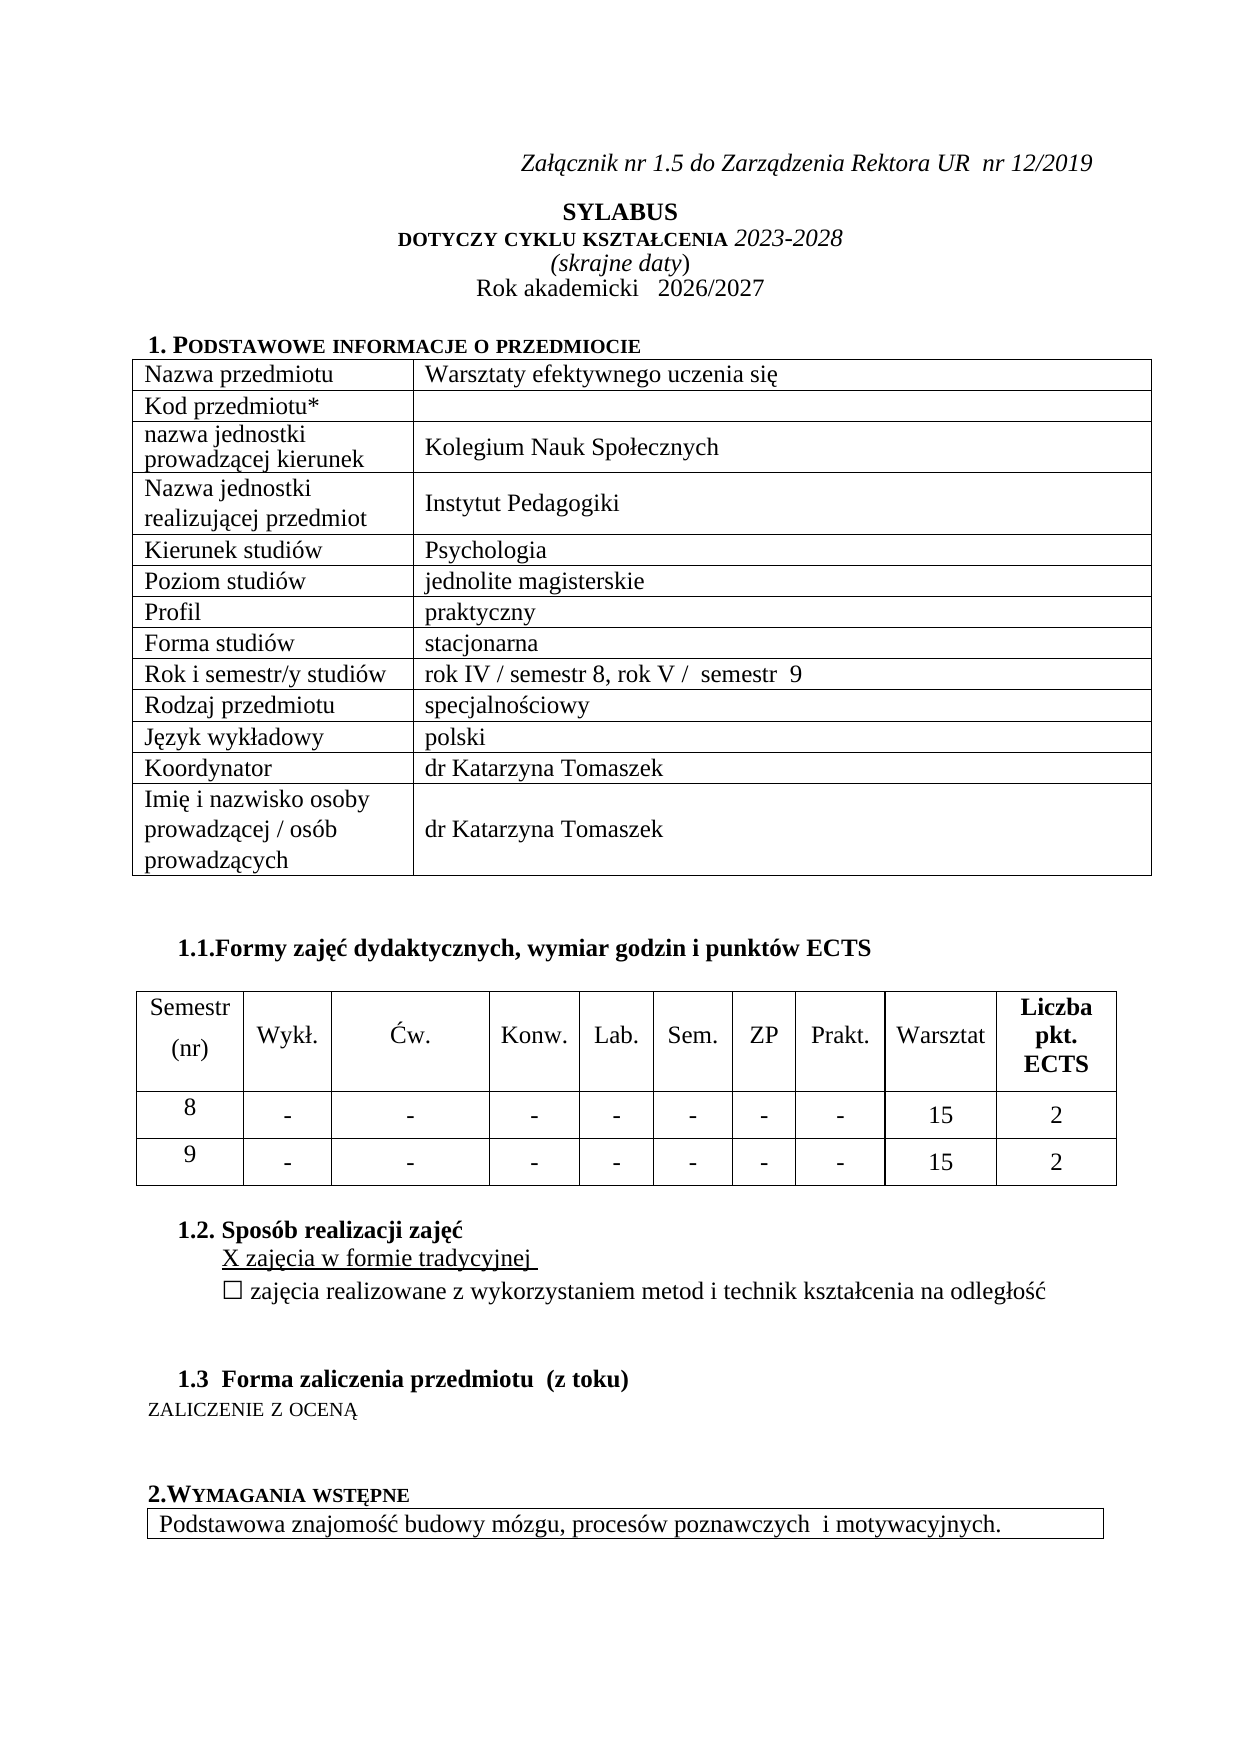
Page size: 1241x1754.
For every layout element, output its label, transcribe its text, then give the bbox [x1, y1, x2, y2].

table_cell - [244, 1092, 331, 1138]
table_cell Profil [133, 597, 413, 627]
table_cell Kierunek studiów [133, 535, 413, 565]
text (skrajne daty) [148, 251, 1093, 276]
table_cell 8 [137, 1092, 243, 1138]
table_cell polski [414, 722, 1151, 752]
table_cell Psychologia [414, 535, 1151, 565]
text 1.1.Formy zajęć dydaktycznych, wymiar godzin i punktów ECTS [177, 933, 1093, 962]
table_header ZP [733, 992, 795, 1091]
table_header Lab. [580, 992, 653, 1091]
table_cell jednolite magisterskie [414, 566, 1151, 596]
table_header Prakt. [796, 992, 884, 1091]
text 2.Wymagania wstępne [148, 1479, 1093, 1508]
table_cell specjalnościowy [414, 690, 1151, 721]
table_cell - [244, 1139, 331, 1185]
table_cell Rok i semestr/y studiów [133, 659, 413, 689]
table_cell - [654, 1092, 732, 1138]
table_cell 15 [886, 1092, 996, 1138]
table_cell [414, 391, 1151, 421]
text 1.3 Forma zaliczenia przedmiotu (z toku) [177, 1364, 1093, 1393]
table_cell praktyczny [414, 597, 1151, 627]
table_header Wykł. [244, 992, 331, 1091]
table_cell rok IV / semestr 8, rok V / semestr 9 [414, 659, 1151, 689]
table_header Konw. [490, 992, 579, 1091]
table_cell - [654, 1139, 732, 1185]
table_header Warsztat [886, 992, 996, 1091]
table_cell - [580, 1139, 653, 1185]
table_cell Koordynator [133, 753, 413, 783]
table_cell 9 [137, 1139, 243, 1185]
table_cell dr Katarzyna Tomaszek [414, 753, 1151, 783]
text dotyczy cyklu kształcenia 2023-2028 [148, 226, 1093, 251]
text 1.2. Sposób realizacji zajęć [177, 1215, 1093, 1243]
table_cell Rodzaj przedmiotu [133, 690, 413, 721]
table_header Podstawowa znajomość budowy mózgu, procesów poznawczych i motywacyjnych. [148, 1509, 1103, 1537]
table_cell - [796, 1139, 884, 1185]
table_cell - [332, 1139, 489, 1185]
table_header Warsztaty efektywnego uczenia się [414, 360, 1151, 389]
table_cell stacjonarna [414, 628, 1151, 658]
table_cell Forma studiów [133, 628, 413, 658]
text zaliczenie z oceną [148, 1393, 1093, 1421]
table_cell - [580, 1092, 653, 1138]
text Rok akademicki 2026/2027 [148, 276, 1093, 301]
table_header Liczba pkt. ECTS [997, 992, 1116, 1091]
table_header Nazwa przedmiotu [133, 360, 413, 389]
table_cell - [733, 1092, 795, 1138]
table_cell - [490, 1092, 579, 1138]
table_header Semestr (nr) [137, 992, 243, 1091]
table_cell - [490, 1139, 579, 1185]
table_cell 15 [886, 1139, 996, 1185]
table_cell 2 [997, 1092, 1116, 1138]
table_cell - [733, 1139, 795, 1185]
text Załącznik nr 1.5 do Zarządzenia Rektora UR nr 12/2019 [148, 148, 1093, 176]
table_cell Instytut Pedagogiki [414, 473, 1151, 534]
table_cell Poziom studiów [133, 566, 413, 596]
text ☐ zajęcia realizowane z wykorzystaniem metod i technik kształcenia na odległość [221, 1272, 1093, 1306]
text SYLABUS [148, 197, 1093, 226]
table_cell Imię i nazwisko osoby prowadzącej / osób prowadzących [133, 784, 413, 875]
table_header Sem. [654, 992, 732, 1091]
table_cell Kolegium Nauk Społecznych [414, 422, 1151, 472]
table_cell Kod przedmiotu* [133, 391, 413, 421]
table_cell - [332, 1092, 489, 1138]
table_cell 2 [997, 1139, 1116, 1185]
table_cell Nazwa jednostki realizującej przedmiot [133, 473, 413, 534]
table_cell dr Katarzyna Tomaszek [414, 784, 1151, 875]
table_cell nazwa jednostki prowadzącej kierunek [133, 422, 413, 472]
table_cell Język wykładowy [133, 722, 413, 752]
table_header Ćw. [332, 992, 489, 1091]
text 1. Podstawowe informacje o przedmiocie [148, 330, 1093, 358]
text X zajęcia w formie tradycyjnej [221, 1243, 1093, 1272]
table_cell - [796, 1092, 884, 1138]
